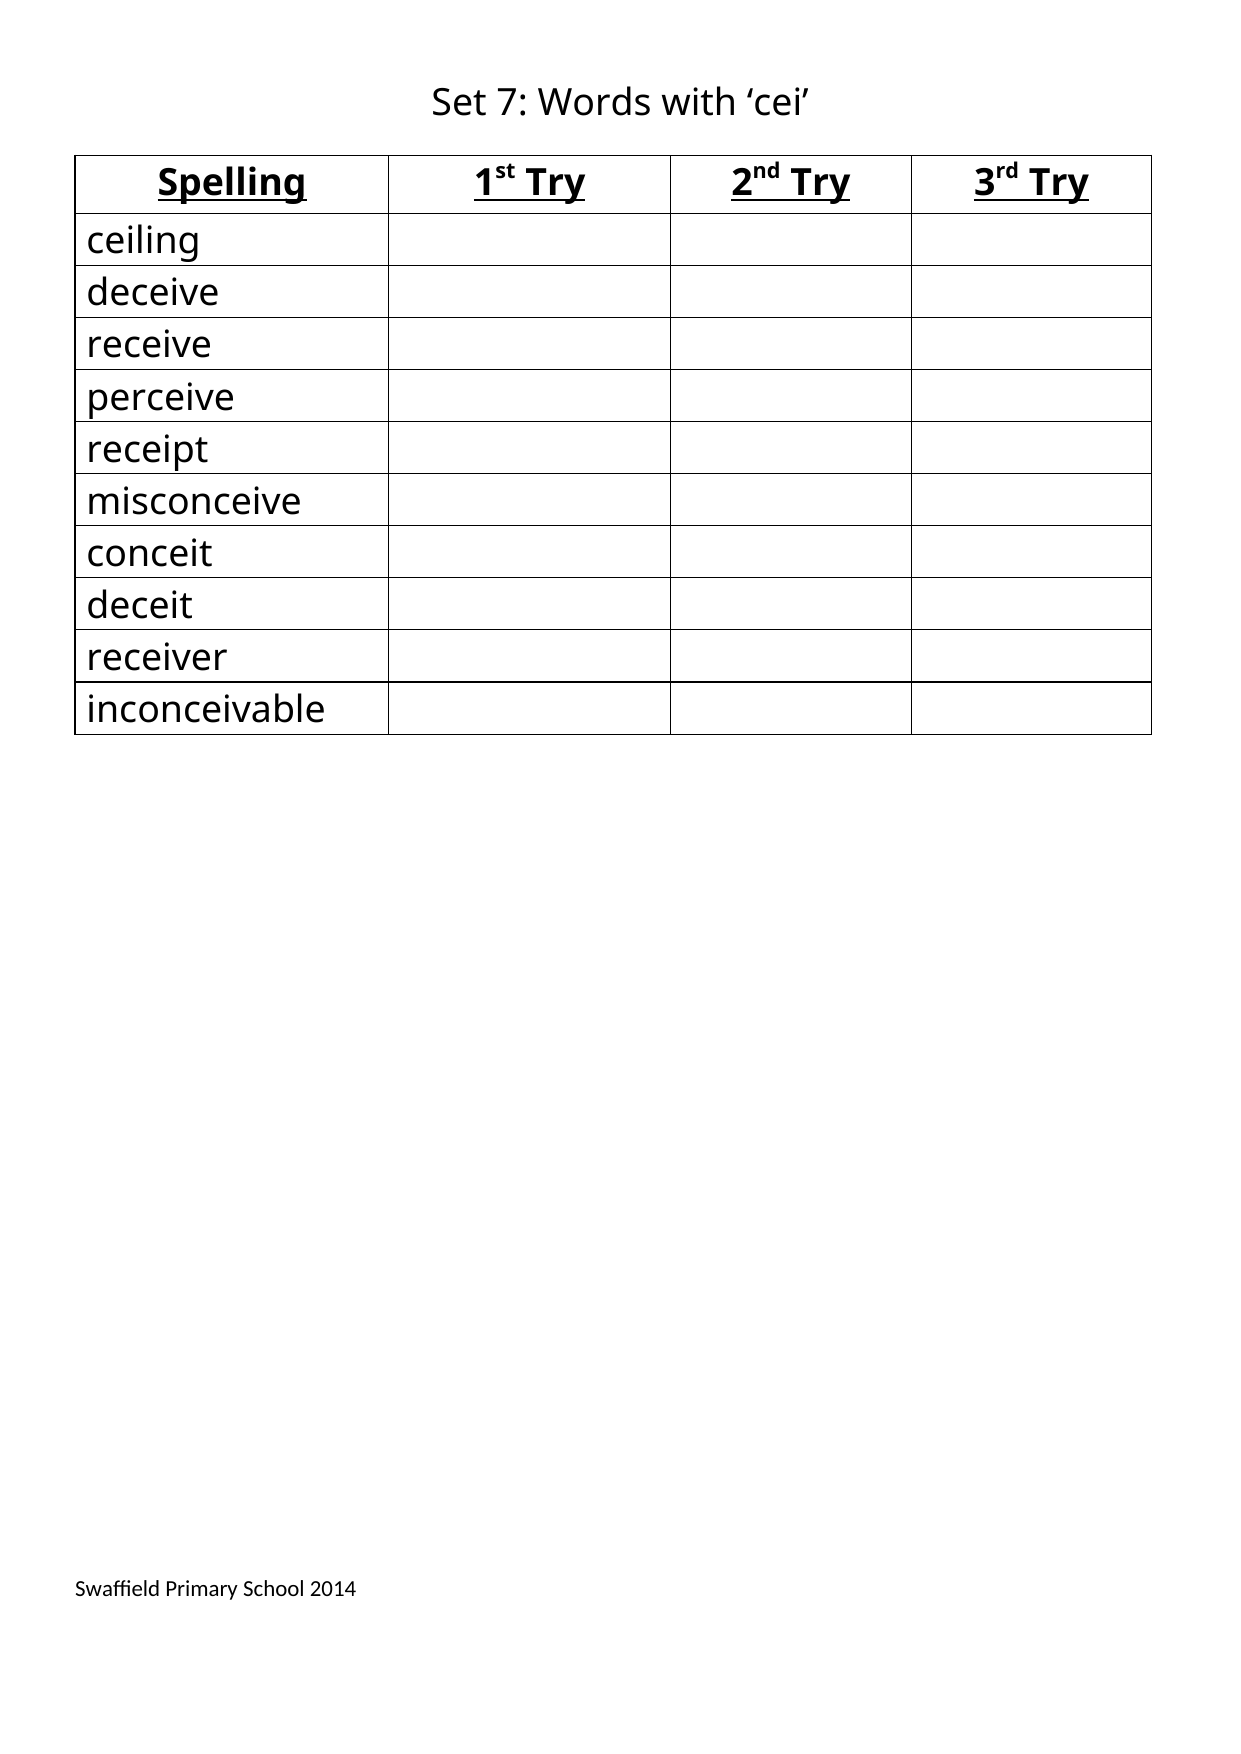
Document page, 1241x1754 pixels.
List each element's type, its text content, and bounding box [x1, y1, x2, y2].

table_cell [671, 526, 911, 577]
table_cell [912, 266, 1151, 317]
table_cell [912, 370, 1151, 421]
table_cell ceiling [76, 214, 388, 265]
table_cell conceit [76, 526, 388, 577]
table_cell [389, 422, 670, 473]
table_cell deceit [76, 578, 388, 629]
table_header Spelling [76, 156, 388, 213]
table_cell [671, 422, 911, 473]
table_cell [389, 474, 670, 525]
table_cell [389, 370, 670, 421]
table_cell [389, 683, 670, 733]
text Set 7: Words with ‘cei’ [75, 75, 1165, 126]
table_cell [671, 578, 911, 629]
table_cell receiver [76, 630, 388, 681]
table_header 3rd Try [912, 156, 1151, 213]
table_cell [671, 630, 911, 681]
table_cell [389, 526, 670, 577]
table_cell [389, 266, 670, 317]
table_cell [912, 318, 1151, 369]
table_cell inconceivable [76, 683, 388, 733]
table_cell [912, 526, 1151, 577]
table_header 1st Try [389, 156, 670, 213]
table_cell [389, 214, 670, 265]
table_cell receive [76, 318, 388, 369]
table_cell [671, 318, 911, 369]
table_cell [912, 578, 1151, 629]
table_cell [671, 214, 911, 265]
table_cell deceive [76, 266, 388, 317]
table_cell [671, 474, 911, 525]
table_cell perceive [76, 370, 388, 421]
table_cell [671, 266, 911, 317]
table_cell [912, 214, 1151, 265]
table_cell [671, 370, 911, 421]
table_cell misconceive [76, 474, 388, 525]
table_cell [389, 630, 670, 681]
table_cell [671, 683, 911, 733]
table_cell receipt [76, 422, 388, 473]
table_cell [912, 422, 1151, 473]
table_cell [912, 630, 1151, 681]
table_cell [389, 318, 670, 369]
table_cell [912, 474, 1151, 525]
table_cell [912, 683, 1151, 733]
table_header 2nd Try [671, 156, 911, 213]
table_cell [389, 578, 670, 629]
